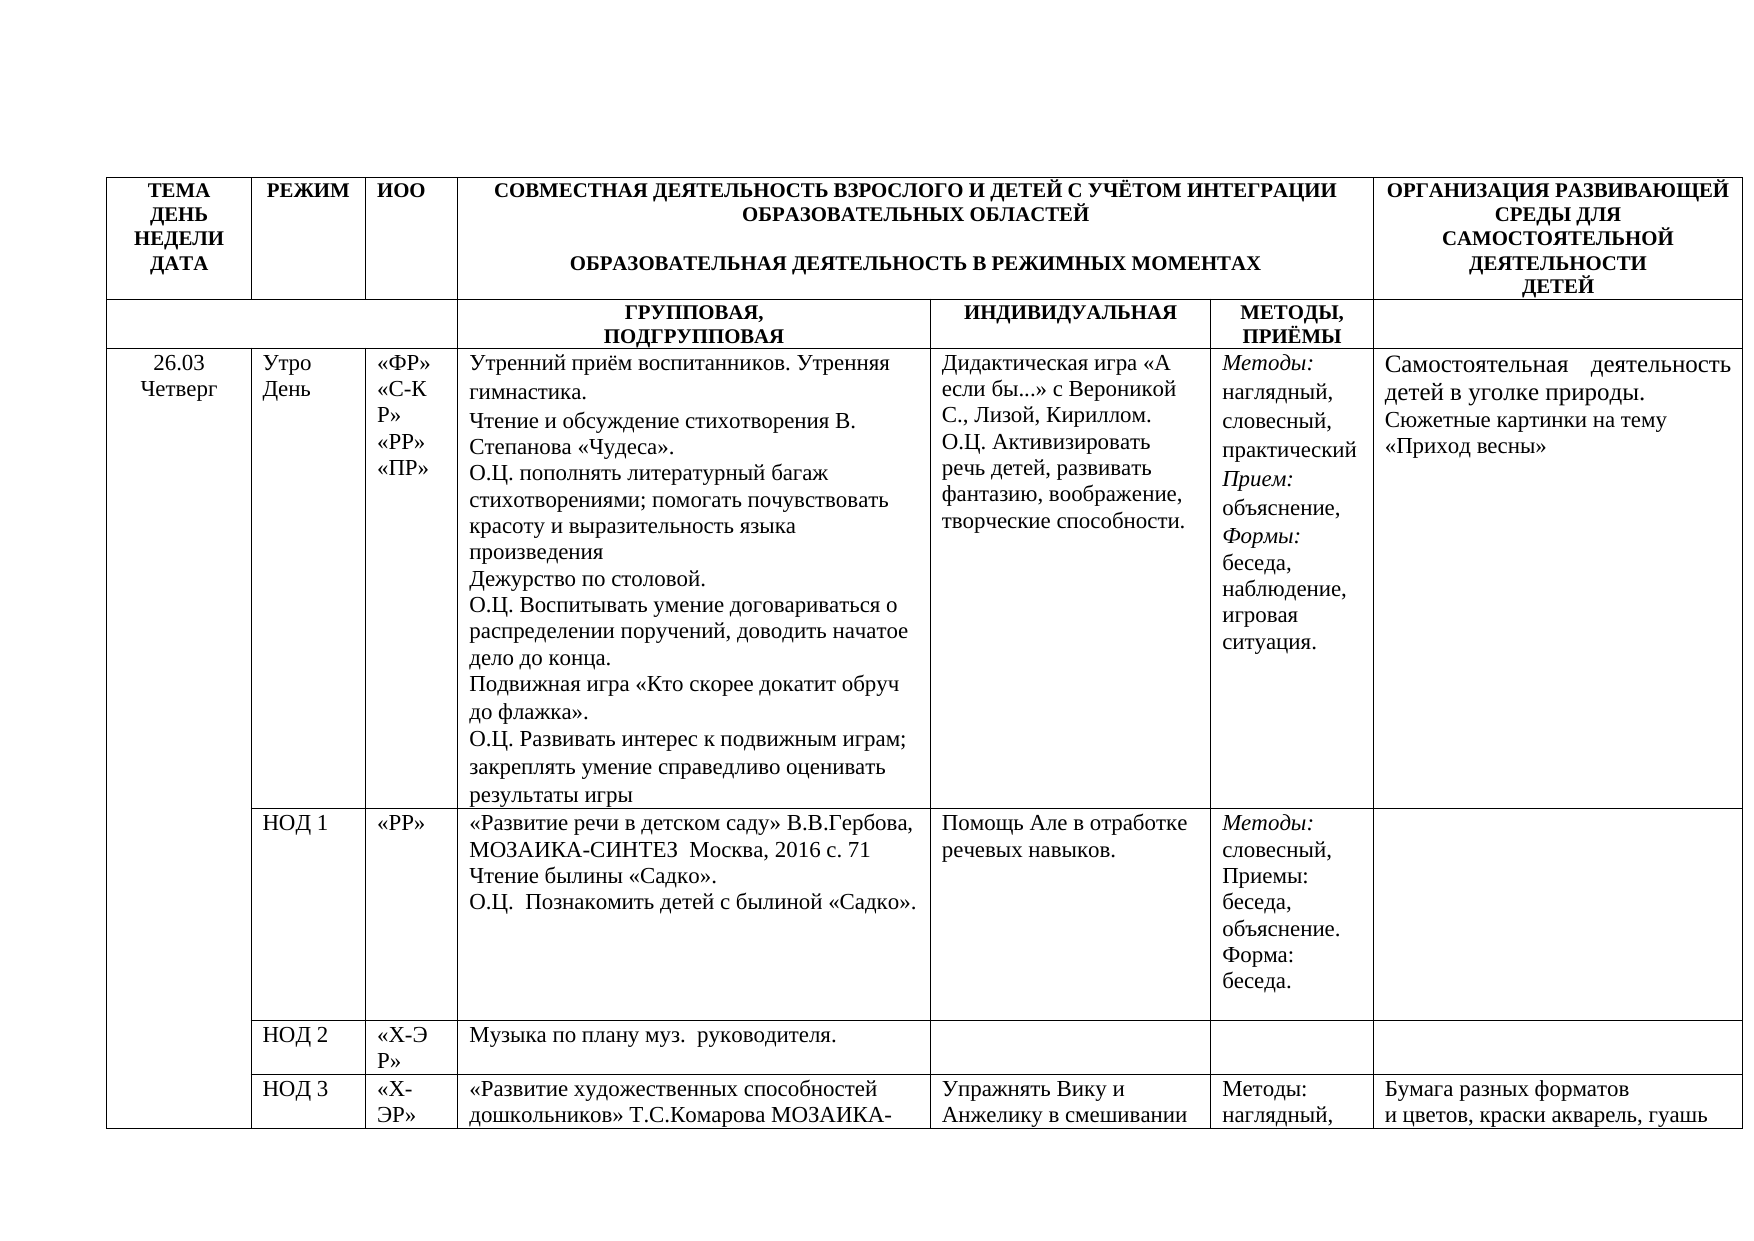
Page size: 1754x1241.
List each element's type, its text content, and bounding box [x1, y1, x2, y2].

table_cell Методы: словесный, Приемы: беседа, объяснение. Форма: беседа. [1211, 809, 1373, 1020]
table_cell НОД 2 [252, 1021, 365, 1074]
table_cell «Х-ЭР» [366, 1075, 457, 1128]
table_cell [1211, 1075, 1373, 1128]
table_cell [1374, 300, 1742, 348]
table_cell «Х-Э Р» [366, 1021, 457, 1074]
table_cell МЕТОДЫ, ПРИЁМЫ [1211, 300, 1373, 348]
table_cell НОД 1 [252, 809, 365, 1020]
table_cell Утро День [252, 349, 365, 808]
table_cell [1374, 1021, 1742, 1074]
table_header ИОО [366, 178, 457, 298]
table_cell НОД 3 [252, 1075, 365, 1128]
table_cell «Развитие речи в детском саду» В.В.Гербова, МОЗАИКА-СИНТЕЗ Москва, 2016 с. 71 Чтение былины «Садко». О.Ц. Познакомить детей с былиной «Садко». [458, 809, 930, 1020]
table_cell Методы: наглядный, словесный, практический Прием: объяснение, Формы: беседа, наблюдение, игровая ситуация. [1211, 349, 1373, 808]
table_cell [931, 1021, 1210, 1074]
table_cell [1211, 1021, 1373, 1074]
table_header СОВМЕСТНАЯ ДЕЯТЕЛЬНОСТЬ ВЗРОСЛОГО И ДЕТЕЙ С УЧЁТОМ ИНТЕГРАЦИИ ОБРАЗОВАТЕЛЬНЫХ ОБЛАСТЕЙ ОБРАЗОВАТЕЛЬНАЯ ДЕЯТЕЛЬНОСТЬ В РЕЖИМНЫХ МОМЕНТАХ [458, 178, 1373, 298]
table_header РЕЖИМ [252, 178, 365, 298]
table_cell Самостоятельная деятельность детей в уголке природы. Сюжетные картинки на тему «Приход весны» [1374, 349, 1742, 808]
table_cell [107, 300, 457, 348]
table_cell Утренний приём воспитанников. Утренняя гимнастика. Чтение и обсуждение стихотворения В. Степанова «Чудеса». О.Ц. пополнять литературный багаж стихотворениями; помогать почувствовать красоту и выразительность языка произведения Дежурство по столовой. О.Ц. Воспитывать умение договариваться о распределении поручений, доводить начатое дело до конца. Подвижная игра «Кто скорее докатит обруч до флажка». О.Ц. Развивать интерес к подвижным играм; закреплять умение справедливо оценивать результаты игры [458, 349, 930, 808]
table_cell «ФР» «С-К Р» «РР» «ПР» [366, 349, 457, 808]
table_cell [1374, 1075, 1742, 1128]
table_cell Дидактическая игра «А если бы...» с Вероникой С., Лизой, Кириллом. О.Ц. Активизировать речь детей, развивать фантазию, воображение, творческие способности. [931, 349, 1210, 808]
table_cell Помощь Але в отработке речевых навыков. [931, 809, 1210, 1020]
table_header ТЕМА ДЕНЬ НЕДЕЛИ ДАТА [107, 178, 251, 298]
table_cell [458, 1075, 930, 1128]
table_cell [1374, 809, 1742, 1020]
table_cell «РР» [366, 809, 457, 1020]
table_header ОРГАНИЗАЦИЯ РАЗВИВАЮЩЕЙ СРЕДЫ ДЛЯ САМОСТОЯТЕЛЬНОЙ ДЕЯТЕЛЬНОСТИ ДЕТЕЙ [1374, 178, 1742, 298]
table_cell ГРУППОВАЯ, ПОДГРУППОВАЯ [458, 300, 930, 348]
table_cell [931, 1075, 1210, 1128]
table_cell 26.03 Четверг [107, 349, 251, 1128]
table_cell Музыка по плану муз. руководителя. [458, 1021, 930, 1074]
table_cell ИНДИВИДУАЛЬНАЯ [931, 300, 1210, 348]
